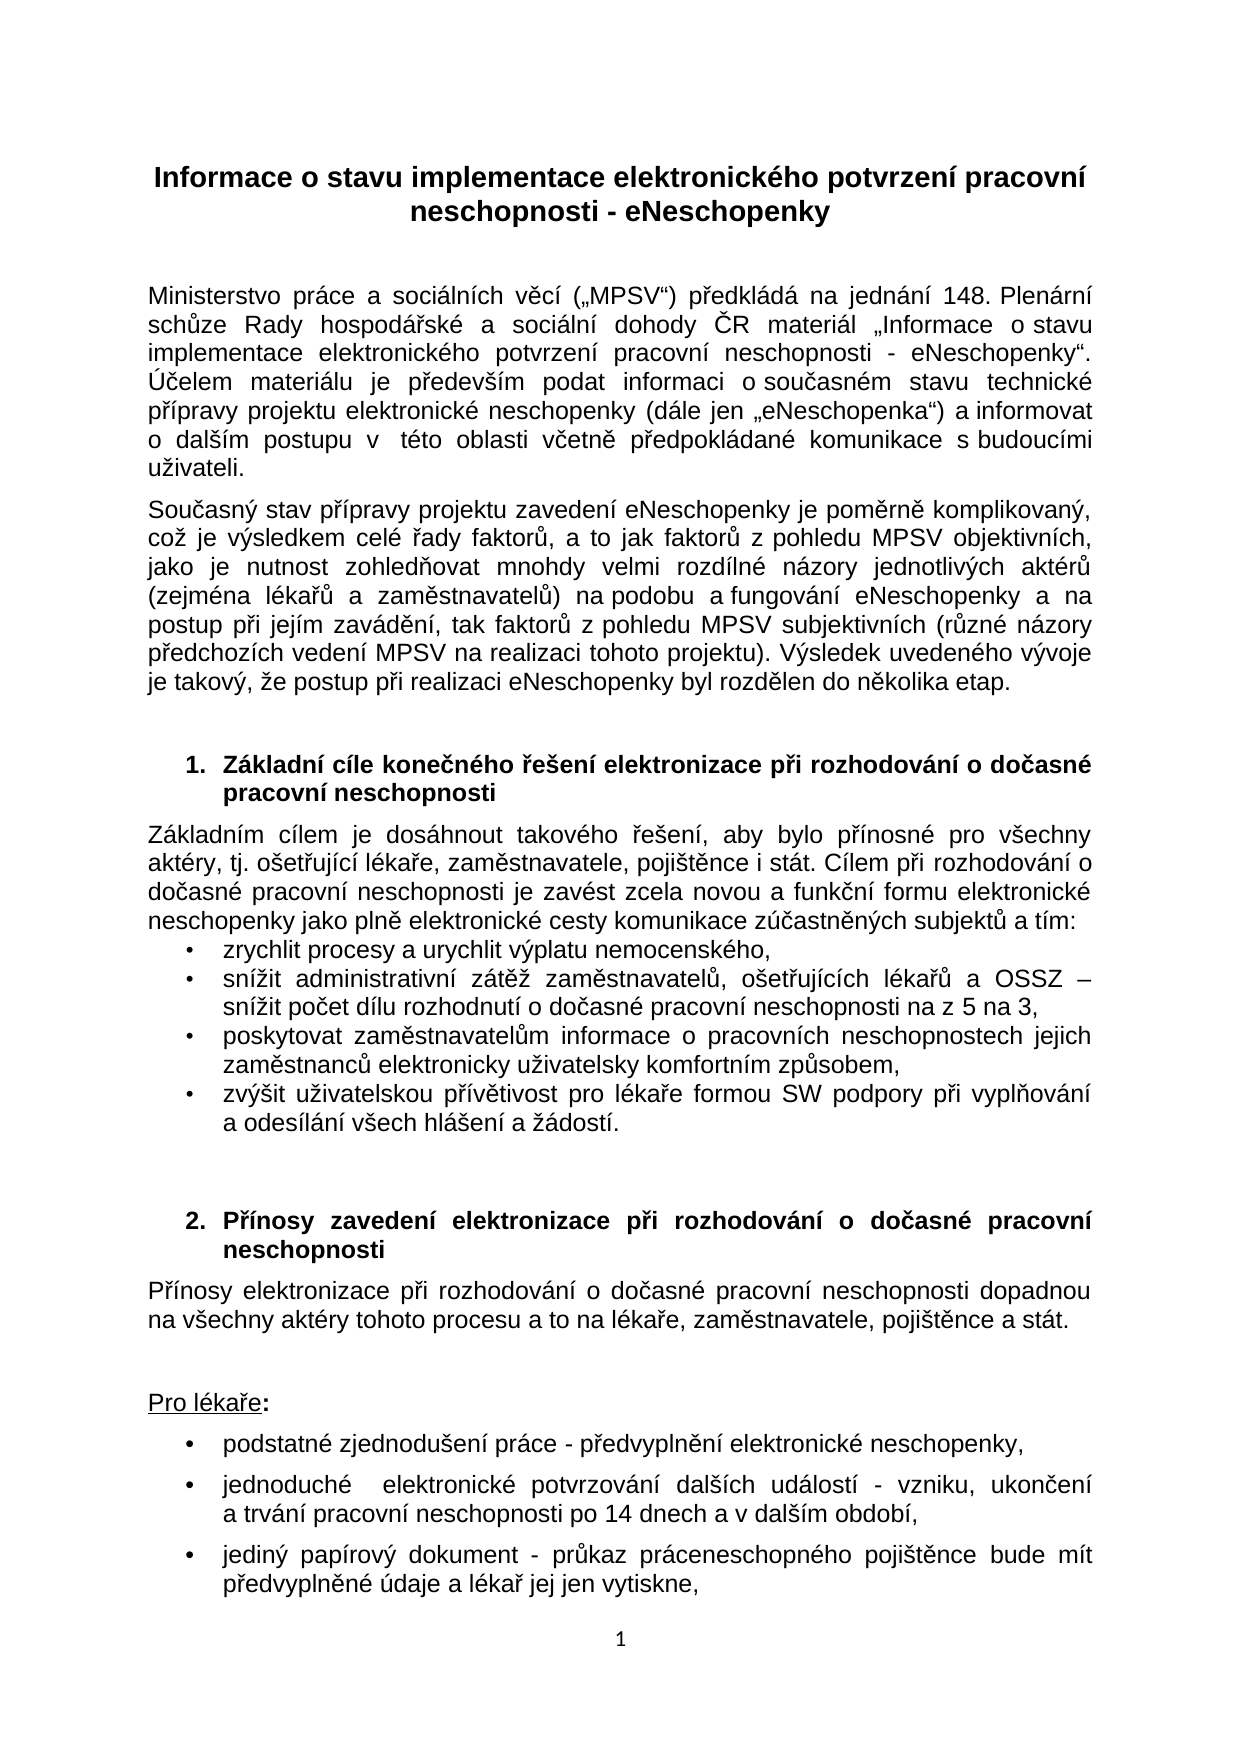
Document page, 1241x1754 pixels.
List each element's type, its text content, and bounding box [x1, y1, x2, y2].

list zrychlit procesy a urychlit výplatu nemocenského, [185, 935, 1093, 963]
list podstatné zjednodušení práce - předvyplnění elektronické neschopenky, [185, 1429, 1093, 1458]
text Současný stav přípravy projektu zavedení eNeschopenky je poměrně komplikovaný, což je výsledkem celé řady faktorů, a to jak faktorů z pohledu MPSV objektivních, jako je nutnost zohledňovat mnohdy velmi rozdílné názory jednotlivých aktérů (zejména lékařů a zaměstnavatelů) na podobu a fungování eNeschopenky a na postup při jejím zavádění, tak faktorů z pohledu MPSV subjektivních (různé názory předchozích vedení MPSV na realizaci tohoto projektu). Výsledek uvedeného vývoje je takový, že postup při realizaci eNeschopenky byl rozdělen do několika etap. [148, 495, 1093, 696]
list zvýšit uživatelskou přívětivost pro lékaře formou SW podpory při vyplňování a odesílání všech hlášení a žádostí. [185, 1079, 1093, 1136]
list poskytovat zaměstnavatelům informace o pracovních neschopnostech jejich zaměstnanců elektronicky uživatelsky komfortním způsobem, [185, 1021, 1093, 1079]
text Přínosy elektronizace při rozhodování o dočasné pracovní neschopnosti dopadnou na všechny aktéry tohoto procesu a to na lékaře, zaměstnavatele, pojištěnce a stát. [148, 1276, 1093, 1334]
list Základní cíle konečného řešení elektronizace při rozhodování o dočasné pracovní neschopnosti [185, 750, 1093, 807]
list jediný papírový dokument - průkaz práceneschopného pojištěnce bude mít předvyplněné údaje a lékař jej jen vytiskne, [185, 1540, 1093, 1598]
text Ministerstvo práce a sociálních věcí („MPSV“) předkládá na jednání 148. Plenární schůze Rady hospodářské a sociální dohody ČR materiál „Informace o stavu implementace elektronického potvrzení pracovní neschopnosti - eNeschopenky“. Účelem materiálu je především podat informaci o současném stavu technické přípravy projektu elektronické neschopenky (dále jen „eNeschopenka“) a informovat o dalším postupu v této oblasti včetně předpokládané komunikace s budoucími uživateli. [148, 281, 1093, 482]
text Informace o stavu implementace elektronického potvrzení pracovní neschopnosti - eNeschopenky [148, 160, 1093, 227]
text Pro lékaře: [148, 1388, 1093, 1416]
list snížit administrativní zátěž zaměstnavatelů, ošetřujících lékařů a OSSZ – snížit počet dílu rozhodnutí o dočasné pracovní neschopnosti na z 5 na 3, [185, 963, 1093, 1021]
list jednoduché elektronické potvrzování dalších událostí - vzniku, ukončení a trvání pracovní neschopnosti po 14 dnech a v dalším období, [185, 1470, 1093, 1528]
text Základním cílem je dosáhnout takového řešení, aby bylo přínosné pro všechny aktéry, tj. ošetřující lékaře, zaměstnavatele, pojištěnce i stát. Cílem při rozhodování o dočasné pracovní neschopnosti je zavést zcela novou a funkční formu elektronické neschopenky jako plně elektronické cesty komunikace zúčastněných subjektů a tím: [148, 820, 1093, 935]
list Přínosy zavedení elektronizace při rozhodování o dočasné pracovní neschopnosti [185, 1206, 1093, 1264]
